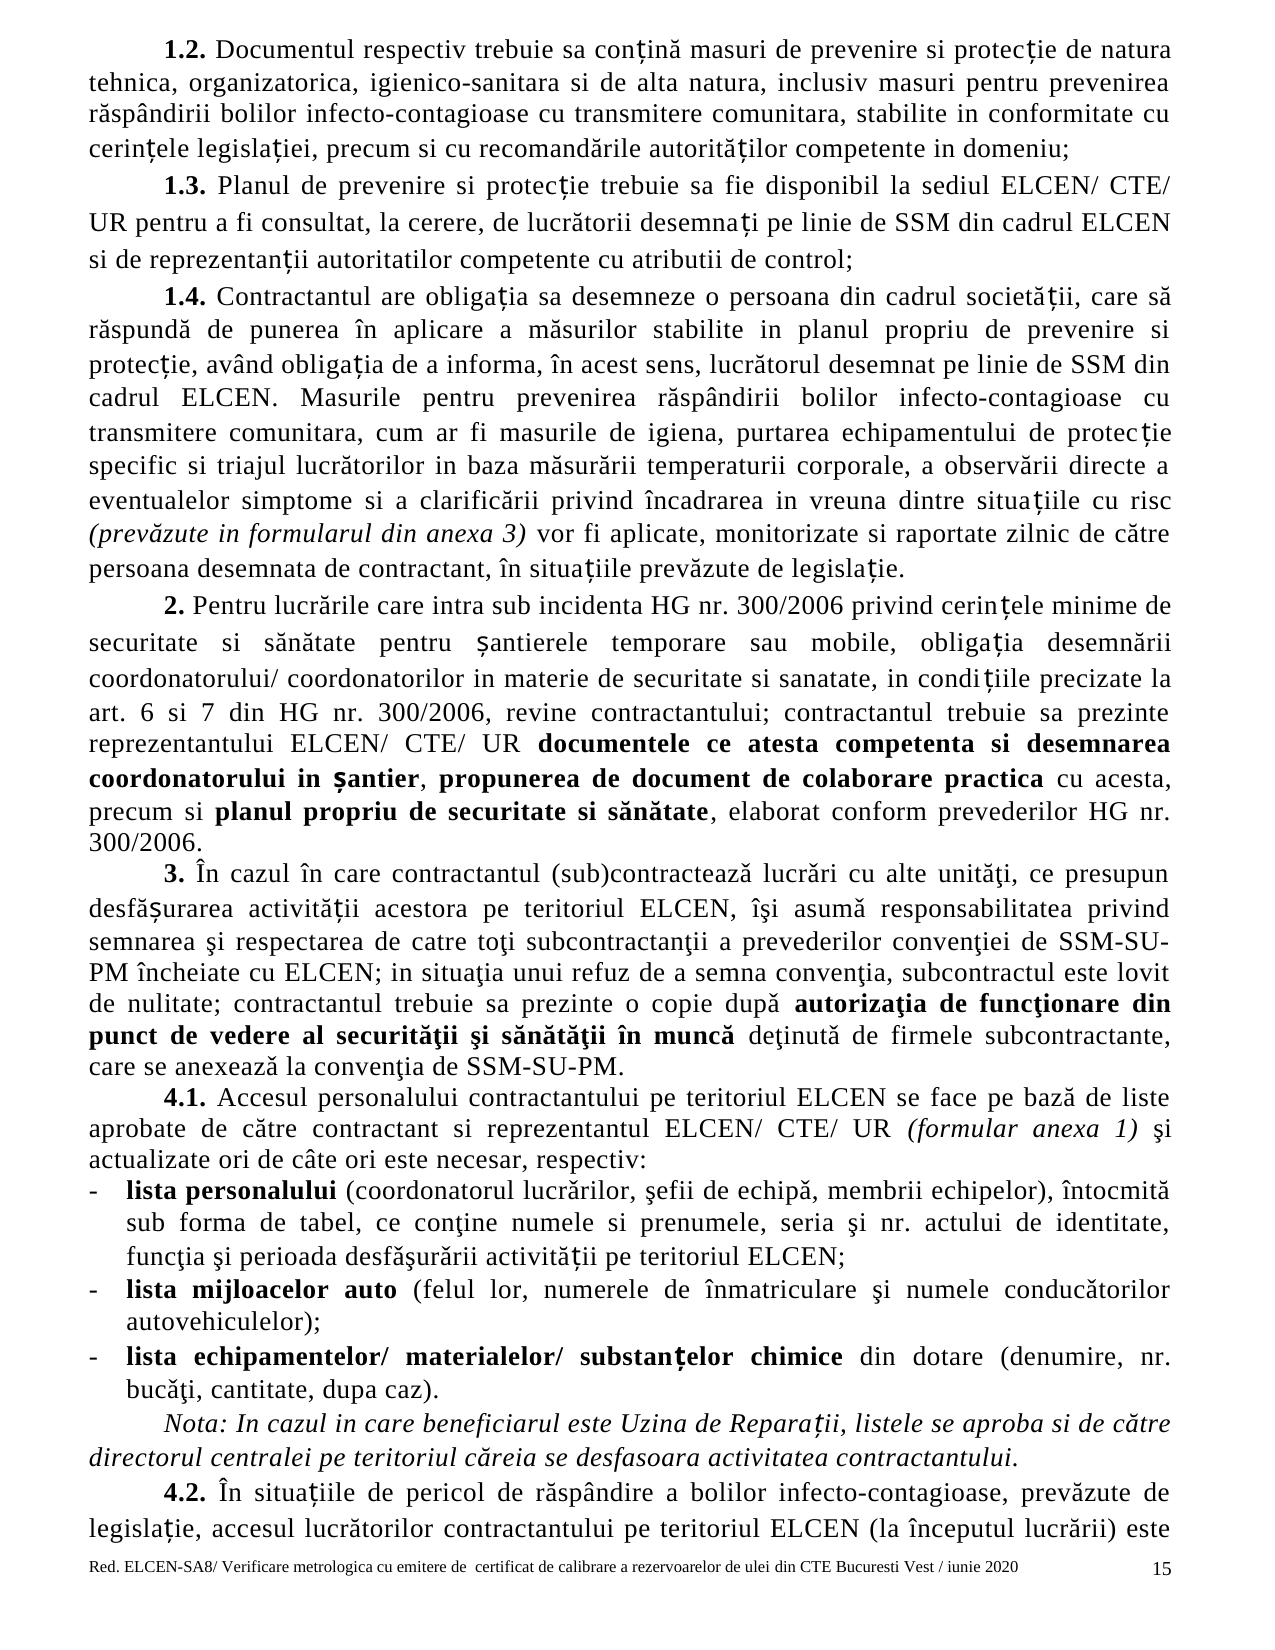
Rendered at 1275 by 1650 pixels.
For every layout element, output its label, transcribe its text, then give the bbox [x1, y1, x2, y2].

text 3. În cazul în care contractantul (sub)contracteazǎ lucrǎri cu alte unităţi, ce presupun desfășurarea activității acestora pe teritoriul ELCEN, îşi asumǎ responsabilitatea privind semnarea şi respectarea de catre toţi subcontractanţii a prevederilor convenţiei de SSM-SU-PM încheiate cu ELCEN; in situaţia unui refuz de a semna convenţia, subcontractul este lovit de nulitate; contractantul trebuie sa prezinte o copie dupǎ autorizaţia de funcţionare din punct de vedere al securităţii şi sănătăţii în muncă deţinutǎ de firmele subcontractante, care se anexeazǎ la convenţia de SSM-SU-PM. [89, 857, 1172, 1081]
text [89, 1472, 1172, 1546]
text 1.2. Documentul respectiv trebuie sa conțină masuri de prevenire si protecție de natura tehnica, organizatorica, igienico-sanitara si de alta natura, inclusiv masuri pentru prevenirea răspândirii bolilor infecto-contagioase cu transmitere comunitara, stabilite in conformitate cu cerințele legislației, precum si cu recomandările autorităților competente in domeniu; [89, 29, 1172, 166]
text Nota: In cazul in care beneficiarul este Uzina de Reparații, listele se aproba si de către directorul centralei pe teritoriul căreia se desfasoara activitatea contractantului. [89, 1404, 1172, 1472]
text 4.1. Accesul personalului contractantului pe teritoriul ELCEN se face pe bază de liste aprobate de către contractant si reprezentantul ELCEN/ CTE/ UR (formular anexa 1) şi actualizate ori de câte ori este necesar, respectiv: [89, 1081, 1172, 1174]
list lista echipamentelor/ materialelor/ substanțelor chimice din dotare (denumire, nr. bucǎţi, cantitate, dupa caz). [89, 1336, 1172, 1404]
text 2. Pentru lucrările care intra sub incidenta HG nr. 300/2006 privind cerințele minime de securitate si sănătate pentru șantierele temporare sau mobile, obligația desemnării coordonatorului/ coordonatorilor in materie de securitate si sanatate, in condițiile precizate la art. 6 si 7 din HG nr. 300/2006, revine contractantului; contractantul trebuie sa prezinte reprezentantului ELCEN/ CTE/ UR documentele ce atesta competenta si desemnarea coordonatorului in șantier, propunerea de document de colaborare practica cu acesta, precum si planul propriu de securitate si sănătate, elaborat conform prevederilor HG nr. 300/2006. [89, 585, 1172, 857]
text 1.4. Contractantul are obligația sa desemneze o persoana din cadrul societății, care să răspundă de punerea în aplicare a măsurilor stabilite in planul propriu de prevenire si protecție, având obligația de a informa, în acest sens, lucrătorul desemnat pe linie de SSM din cadrul ELCEN. Masurile pentru prevenirea răspândirii bolilor infecto-contagioase cu transmitere comunitara, cum ar fi masurile de igiena, purtarea echipamentului de protecție specific si triajul lucrătorilor in baza măsurării temperaturii corporale, a observării directe a eventualelor simptome si a clarificării privind încadrarea in vreuna dintre situațiile cu risc (prevăzute in formularul din anexa 3) vor fi aplicate, monitorizate si raportate zilnic de către persoana desemnata de contractant, în situațiile prevăzute de legislație. [89, 276, 1172, 585]
list lista personalului (coordonatorul lucrǎrilor, şefii de echipǎ, membrii echipelor), întocmită sub forma de tabel, ce conţine numele si prenumele, seria şi nr. actului de identitate, funcţia şi perioada desfǎşurǎrii activității pe teritoriul ELCEN; [89, 1174, 1172, 1274]
list lista mijloacelor auto (felul lor, numerele de înmatriculare şi numele conducǎtorilor autovehiculelor); [89, 1274, 1172, 1336]
text 1.3. Planul de prevenire si protecție trebuie sa fie disponibil la sediul ELCEN/ CTE/ UR pentru a fi consultat, la cerere, de lucrătorii desemnați pe linie de SSM din cadrul ELCEN si de reprezentanții autoritatilor competente cu atributii de control; [89, 166, 1172, 276]
